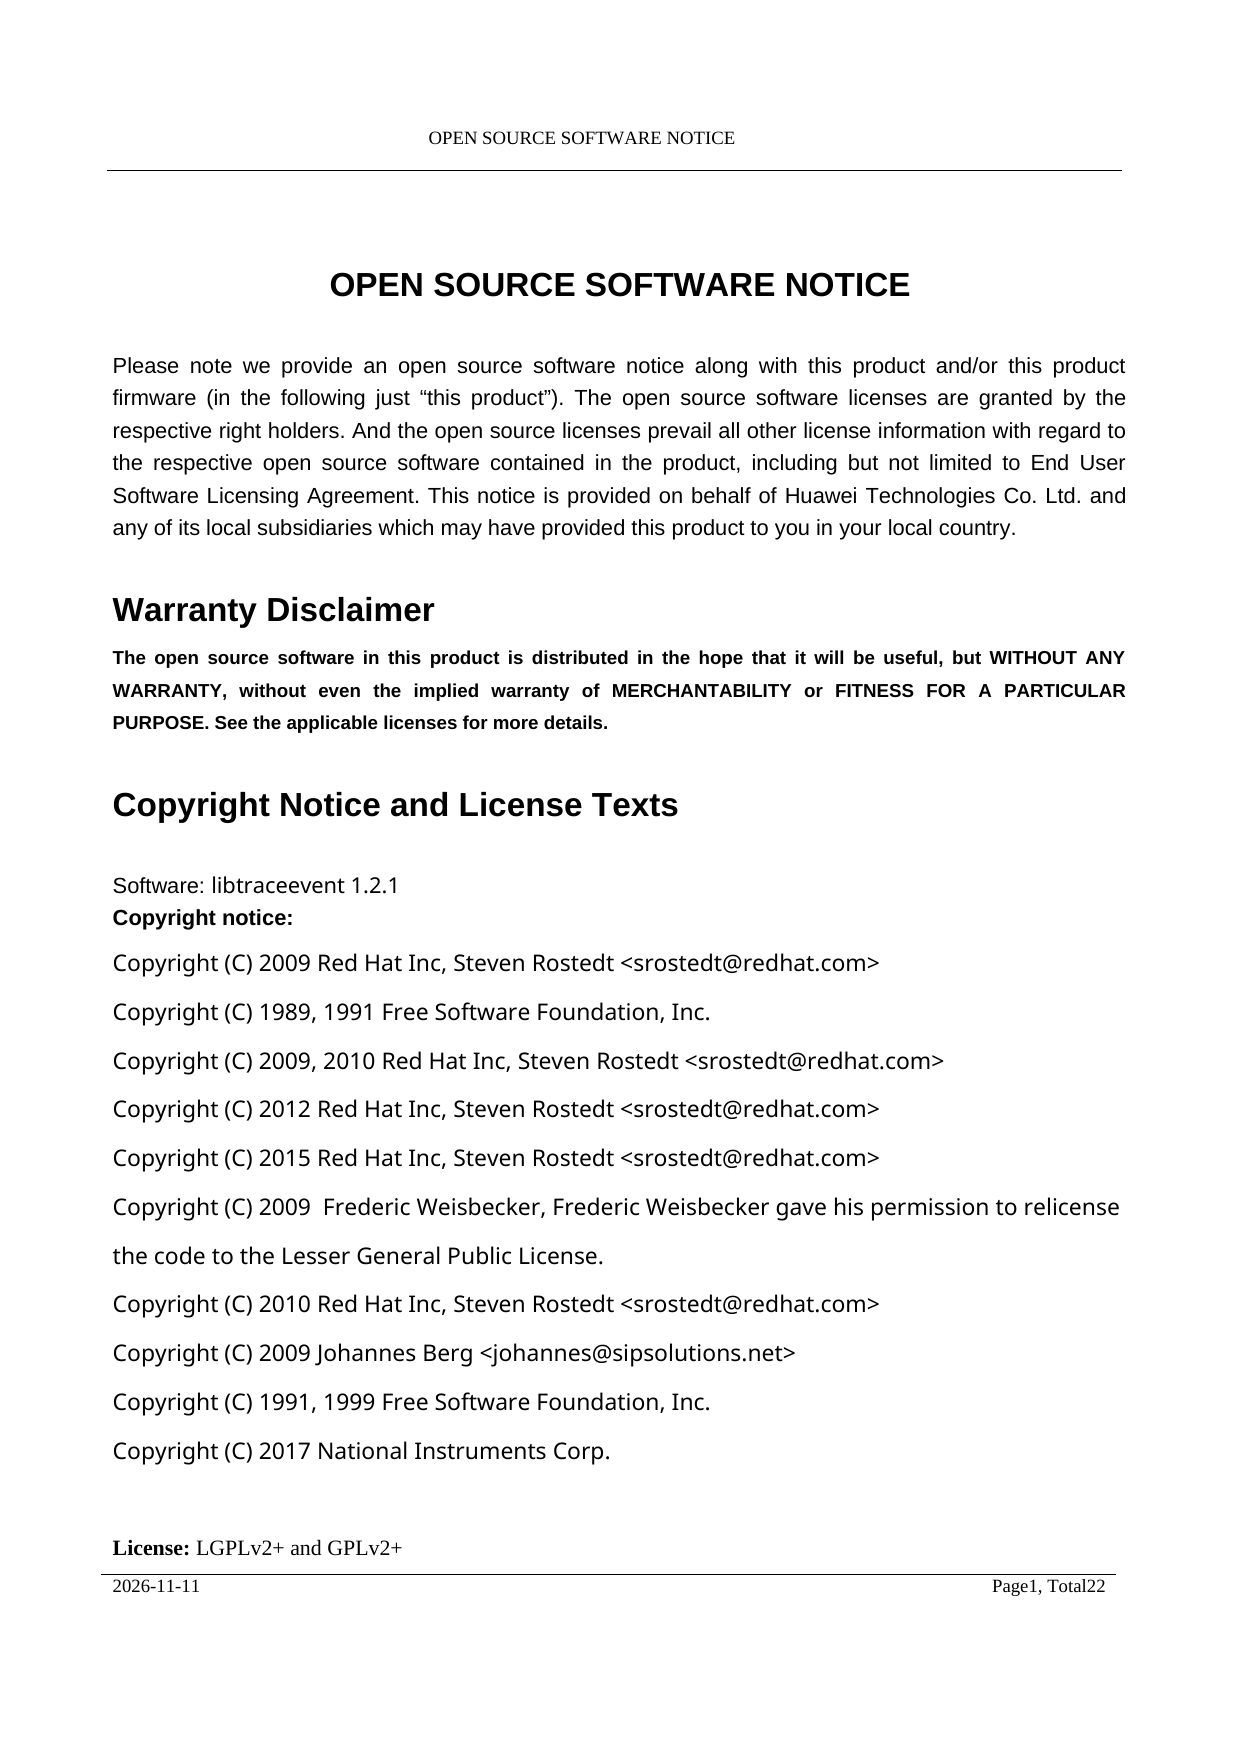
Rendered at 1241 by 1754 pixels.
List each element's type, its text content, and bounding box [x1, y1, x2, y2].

text Copyright notice: [112, 901, 1128, 934]
text License: LGPLv2+ and GPLv2+ [112, 1532, 1128, 1564]
text Warranty Disclaimer [112, 576, 1128, 641]
text Please note we provide an open source software notice along with this product and/or this product firmware (in the following just “this product”). The open source software licenses are granted by the respective right holders. And the open source licenses prevail all other license information with regard to the respective open source software contained in the product, including but not limited to End User Software Licensing Agreement. This notice is provided on behalf of Huawei Technologies Co. Ltd. and any of its local subsidiaries which may have provided this product to you in your local country. [112, 349, 1128, 544]
text Copyright (C) 2009 Red Hat Inc, Steven Rostedt <srostedt@redhat.com> Copyright (C) 1989, 1991 Free Software Foundation, Inc. Copyright (C) 2009, 2010 Red Hat Inc, Steven Rostedt <srostedt@redhat.com> Copyright (C) 2012 Red Hat Inc, Steven Rostedt <srostedt@redhat.com> Copyright (C) 2015 Red Hat Inc, Steven Rostedt <srostedt@redhat.com> Copyright (C) 2009 Frederic Weisbecker, Frederic Weisbecker gave his permission to relicense the code to the Lesser General Public License. Copyright (C) 2010 Red Hat Inc, Steven Rostedt <srostedt@redhat.com> Copyright (C) 2009 Johannes Berg <johannes@sipsolutions.net> Copyright (C) 1991, 1999 Free Software Foundation, Inc. Copyright (C) 2017 National Instruments Corp. [112, 947, 1128, 1515]
text Software: libtraceevent 1.2.1 [112, 869, 1128, 901]
text OPEN SOURCE SOFTWARE NOTICE [112, 251, 1128, 316]
text The open source software in this product is distributed in the hope that it will be useful, but WITHOUT ANY WARRANTY, without even the implied warranty of MERCHANTABILITY or FITNESS FOR A PARTICULAR PURPOSE. See the applicable licenses for more details. [112, 641, 1128, 739]
text Copyright Notice and License Texts [112, 771, 1128, 836]
